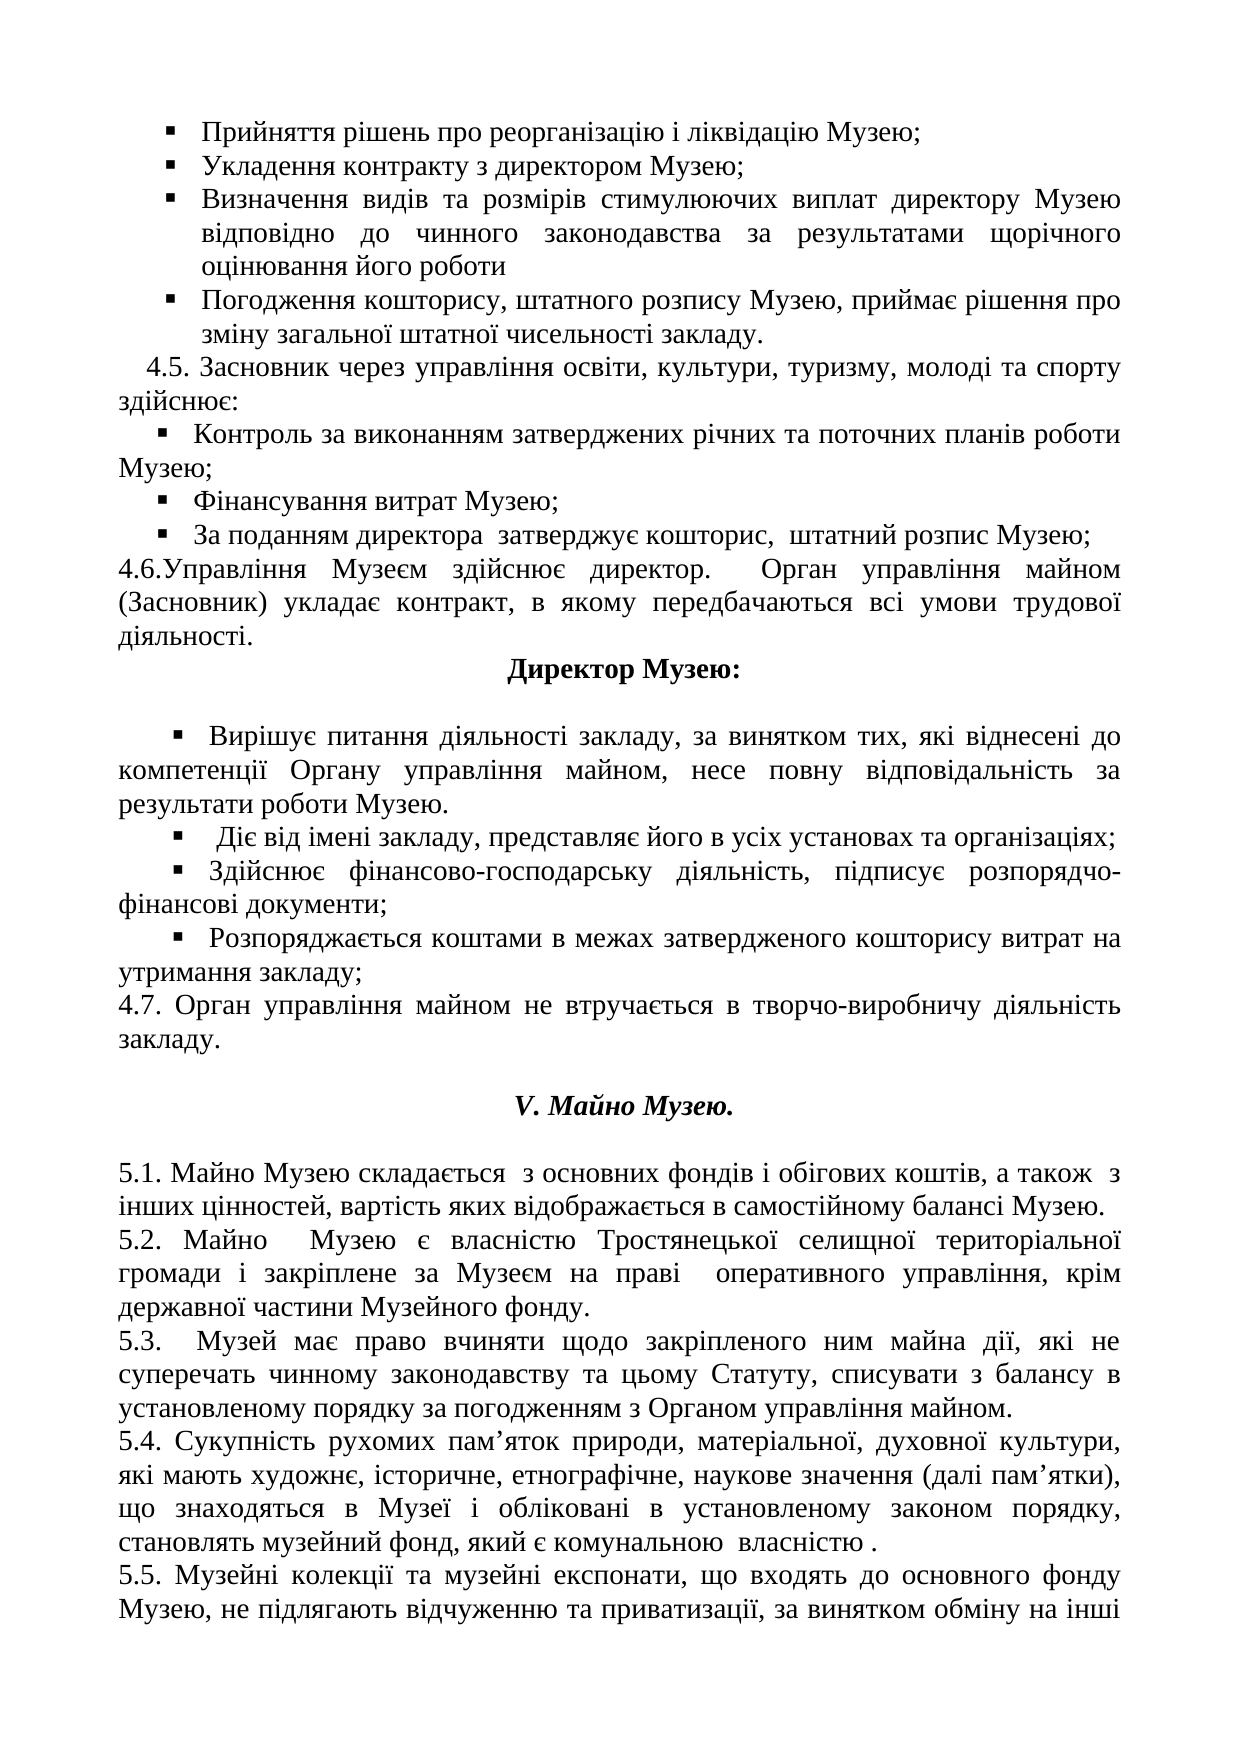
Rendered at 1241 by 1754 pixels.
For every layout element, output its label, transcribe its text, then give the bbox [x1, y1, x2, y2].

list Прийняття рішень про реорганізацію і ліквідацію Музею; [163, 114, 1122, 148]
list Укладення контракту з директором Музею; [163, 148, 1122, 181]
list За поданням директора затверджує кошторис, штатний розпис Музею; [118, 517, 1122, 551]
text 4.7. Орган управління майном не втручається в творчо-виробничу діяльність закладу. [118, 987, 1122, 1054]
list Діє від імені закладу, представляє його в усіх установах та організаціях; [118, 819, 1122, 853]
text 5.1. Майно Музею складається з основних фондів і обігових коштів, а також з інших цінностей, вартість яких відображається в самостійному балансі Музею. [118, 1155, 1122, 1222]
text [118, 1557, 1122, 1624]
text Директор Музею: [126, 651, 1122, 685]
text 4.5. Засновник через управління освіти, культури, туризму, молоді та спорту здійснює: [118, 349, 1122, 416]
text 5.3. Музей має право вчиняти щодо закріпленого ним майна дії, які не суперечать чинному законодавству та цьому Статуту, списувати з балансу в установленому порядку за погодженням з Органом управління майном. [118, 1323, 1122, 1423]
list Погодження кошторису, штатного розпису Музею, приймає рішення про зміну загальної штатної чисельності закладу. [163, 282, 1122, 349]
text 5.4. Сукупність рухомих пам’яток природи, матеріальної, духовної культури, які мають художнє, історичне, етнографічне, наукове значення (далі пам’ятки), що знаходяться в Музеї і обліковані в установленому законом порядку, становлять музейний фонд, який є комунальною власністю . [118, 1423, 1122, 1557]
list Визначення видів та розмірів стимулюючих виплат директору Музею відповідно до чинного законодавства за результатами щорічного оцінювання його роботи [163, 181, 1122, 282]
text 4.6.Управління Музеєм здійснює директор. Орган управління майном (Засновник) укладає контракт, в якому передбачаються всі умови трудової діяльності. [118, 551, 1122, 651]
list Контроль за виконанням затверджених річних та поточних планів роботи Музею; [118, 416, 1122, 483]
text 5.2. Майно Музею є власністю Тростянецької селищної територіальної громади і закріплене за Музеєм на праві оперативного управління, крім державної частини Музейного фонду. [118, 1222, 1122, 1323]
list Вирішує питання діяльності закладу, за винятком тих, які віднесені до компетенції Органу управління майном, несе повну відповідальність за результати роботи Музею. [118, 718, 1122, 819]
text V. Майно Музею. [126, 1088, 1122, 1121]
list Розпоряджається коштами в межах затвердженого кошторису витрат на утримання закладу; [118, 920, 1122, 987]
list Здійснює фінансово-господарську діяльність, підписує розпорядчо-фінансові документи; [118, 853, 1122, 920]
list Фінансування витрат Музею; [156, 483, 1122, 517]
